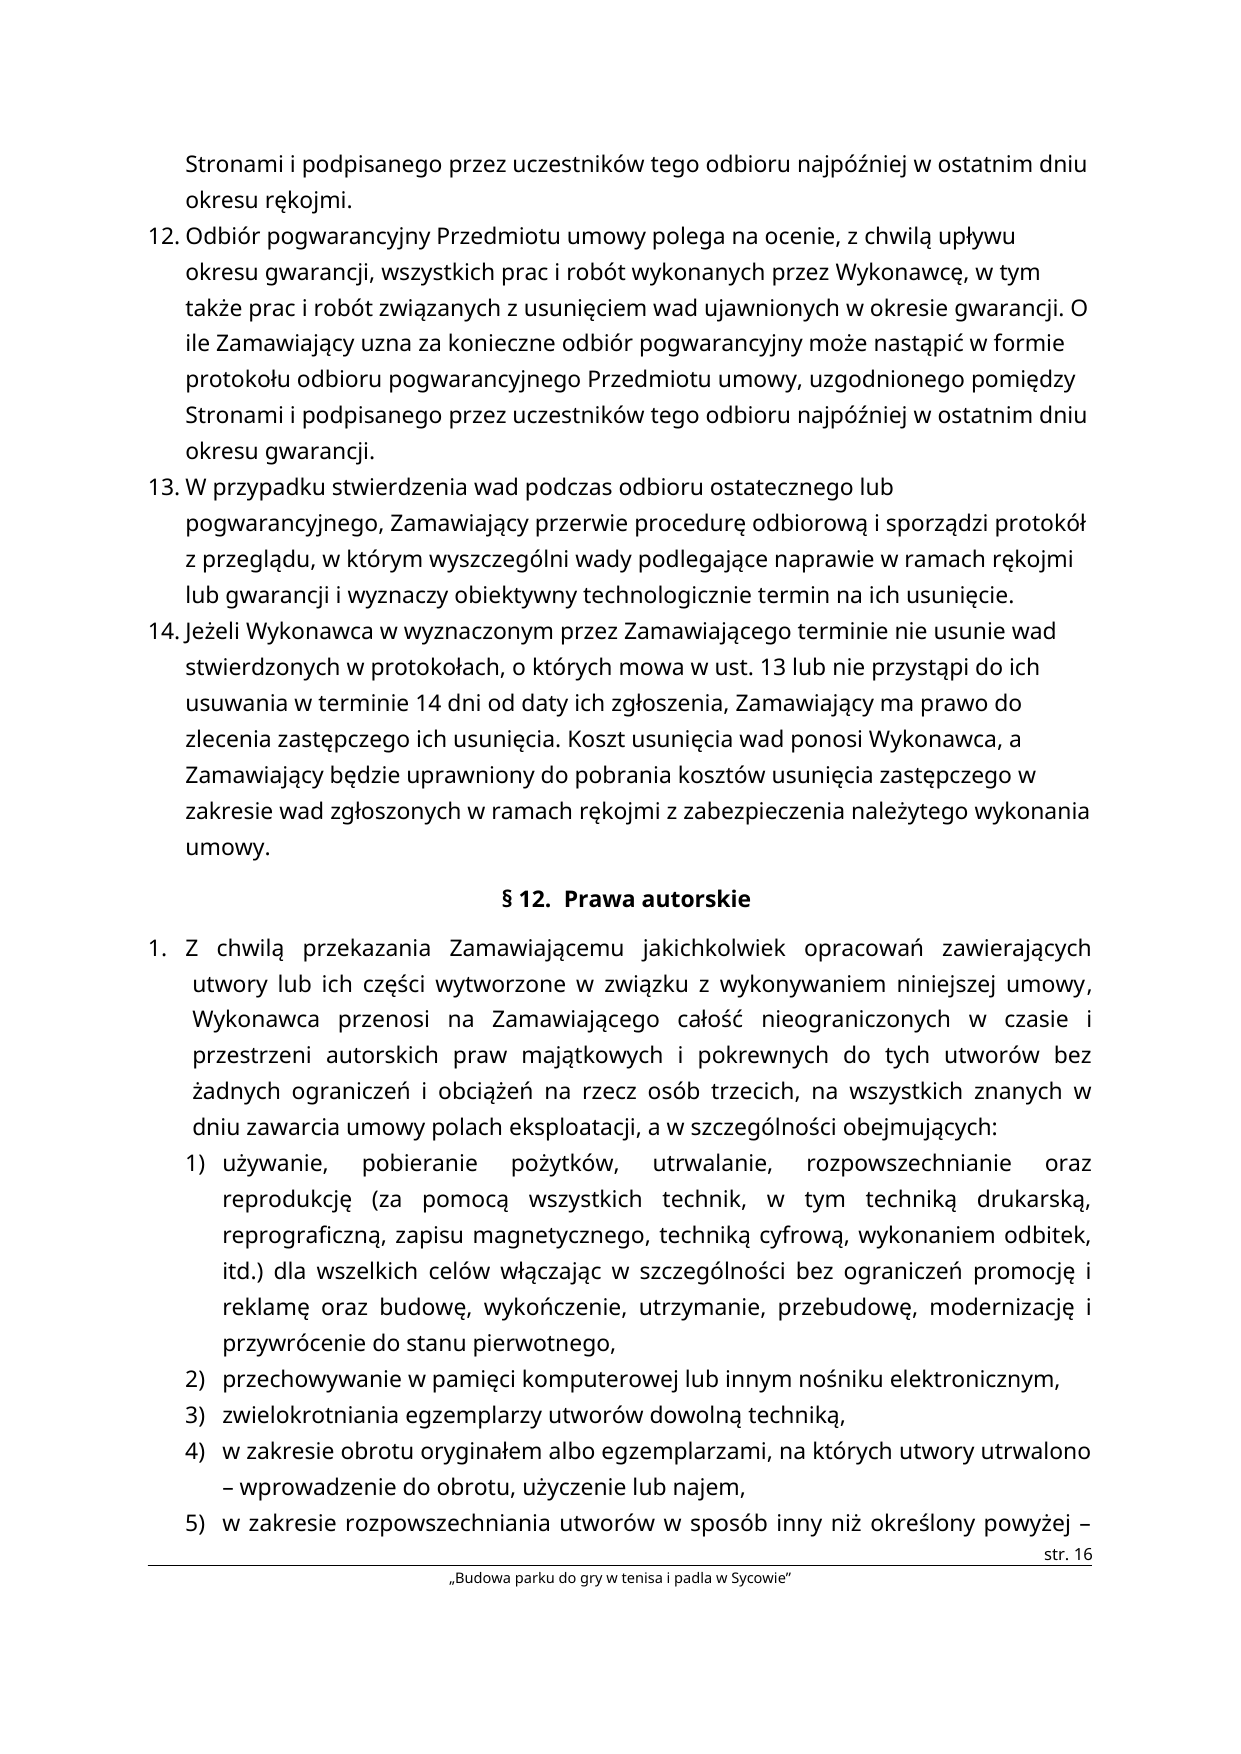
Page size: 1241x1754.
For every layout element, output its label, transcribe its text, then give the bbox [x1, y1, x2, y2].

list zwielokrotniania egzemplarzy utworów dowolną techniką, [185, 1399, 1092, 1430]
list w zakresie obrotu oryginałem albo egzemplarzami, na których utwory utrwalono – wprowadzenie do obrotu, użyczenie lub najem, [185, 1435, 1092, 1502]
list Prawa autorskie [185, 883, 1092, 914]
list Jeżeli Wykonawca w wyznaczonym przez Zamawiającego terminie nie usunie wad stwierdzonych w protokołach, o których mowa w ust. 13 lub nie przystąpi do ich usuwania w terminie 14 dni od daty ich zgłoszenia, Zamawiający ma prawo do zlecenia zastępczego ich usunięcia. Koszt usunięcia wad ponosi Wykonawca, a Zamawiający będzie uprawniony do pobrania kosztów usunięcia zastępczego w zakresie wad zgłoszonych w ramach rękojmi z zabezpieczenia należytego wykonania umowy. [148, 615, 1092, 862]
list używanie, pobieranie pożytków, utrwalanie, rozpowszechnianie oraz reprodukcję (za pomocą wszystkich technik, w tym techniką drukarską, reprograficzną, zapisu magnetycznego, techniką cyfrową, wykonaniem odbitek, itd.) dla wszelkich celów włączając w szczególności bez ograniczeń promocję i reklamę oraz budowę, wykończenie, utrzymanie, przebudowę, modernizację i przywrócenie do stanu pierwotnego, [185, 1147, 1092, 1358]
list Z chwilą przekazania Zamawiającemu jakichkolwiek opracowań zawierających utwory lub ich części wytworzone w związku z wykonywaniem niniejszej umowy, Wykonawca przenosi na Zamawiającego całość nieograniczonych w czasie i przestrzeni autorskich praw majątkowych i pokrewnych do tych utworów bez żadnych ograniczeń i obciążeń na rzecz osób trzecich, na wszystkich znanych w dniu zawarcia umowy polach eksploatacji, a w szczególności obejmujących: [148, 932, 1092, 1142]
list W przypadku stwierdzenia wad podczas odbioru ostatecznego lub pogwarancyjnego, Zamawiający przerwie procedurę odbiorową i sporządzi protokół z przeglądu, w którym wyszczególni wady podlegające naprawie w ramach rękojmi lub gwarancji i wyznaczy obiektywny technologicznie termin na ich usunięcie. [148, 471, 1092, 610]
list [185, 1507, 1092, 1538]
list przechowywanie w pamięci komputerowej lub innym nośniku elektronicznym, [185, 1363, 1092, 1394]
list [148, 148, 1092, 215]
list Odbiór pogwarancyjny Przedmiotu umowy polega na ocenie, z chwilą upływu okresu gwarancji, wszystkich prac i robót wykonanych przez Wykonawcę, w tym także prac i robót związanych z usunięciem wad ujawnionych w okresie gwarancji. O ile Zamawiający uzna za konieczne odbiór pogwarancyjny może nastąpić w formie protokołu odbioru pogwarancyjnego Przedmiotu umowy, uzgodnionego pomiędzy Stronami i podpisanego przez uczestników tego odbioru najpóźniej w ostatnim dniu okresu gwarancji. [148, 219, 1092, 466]
